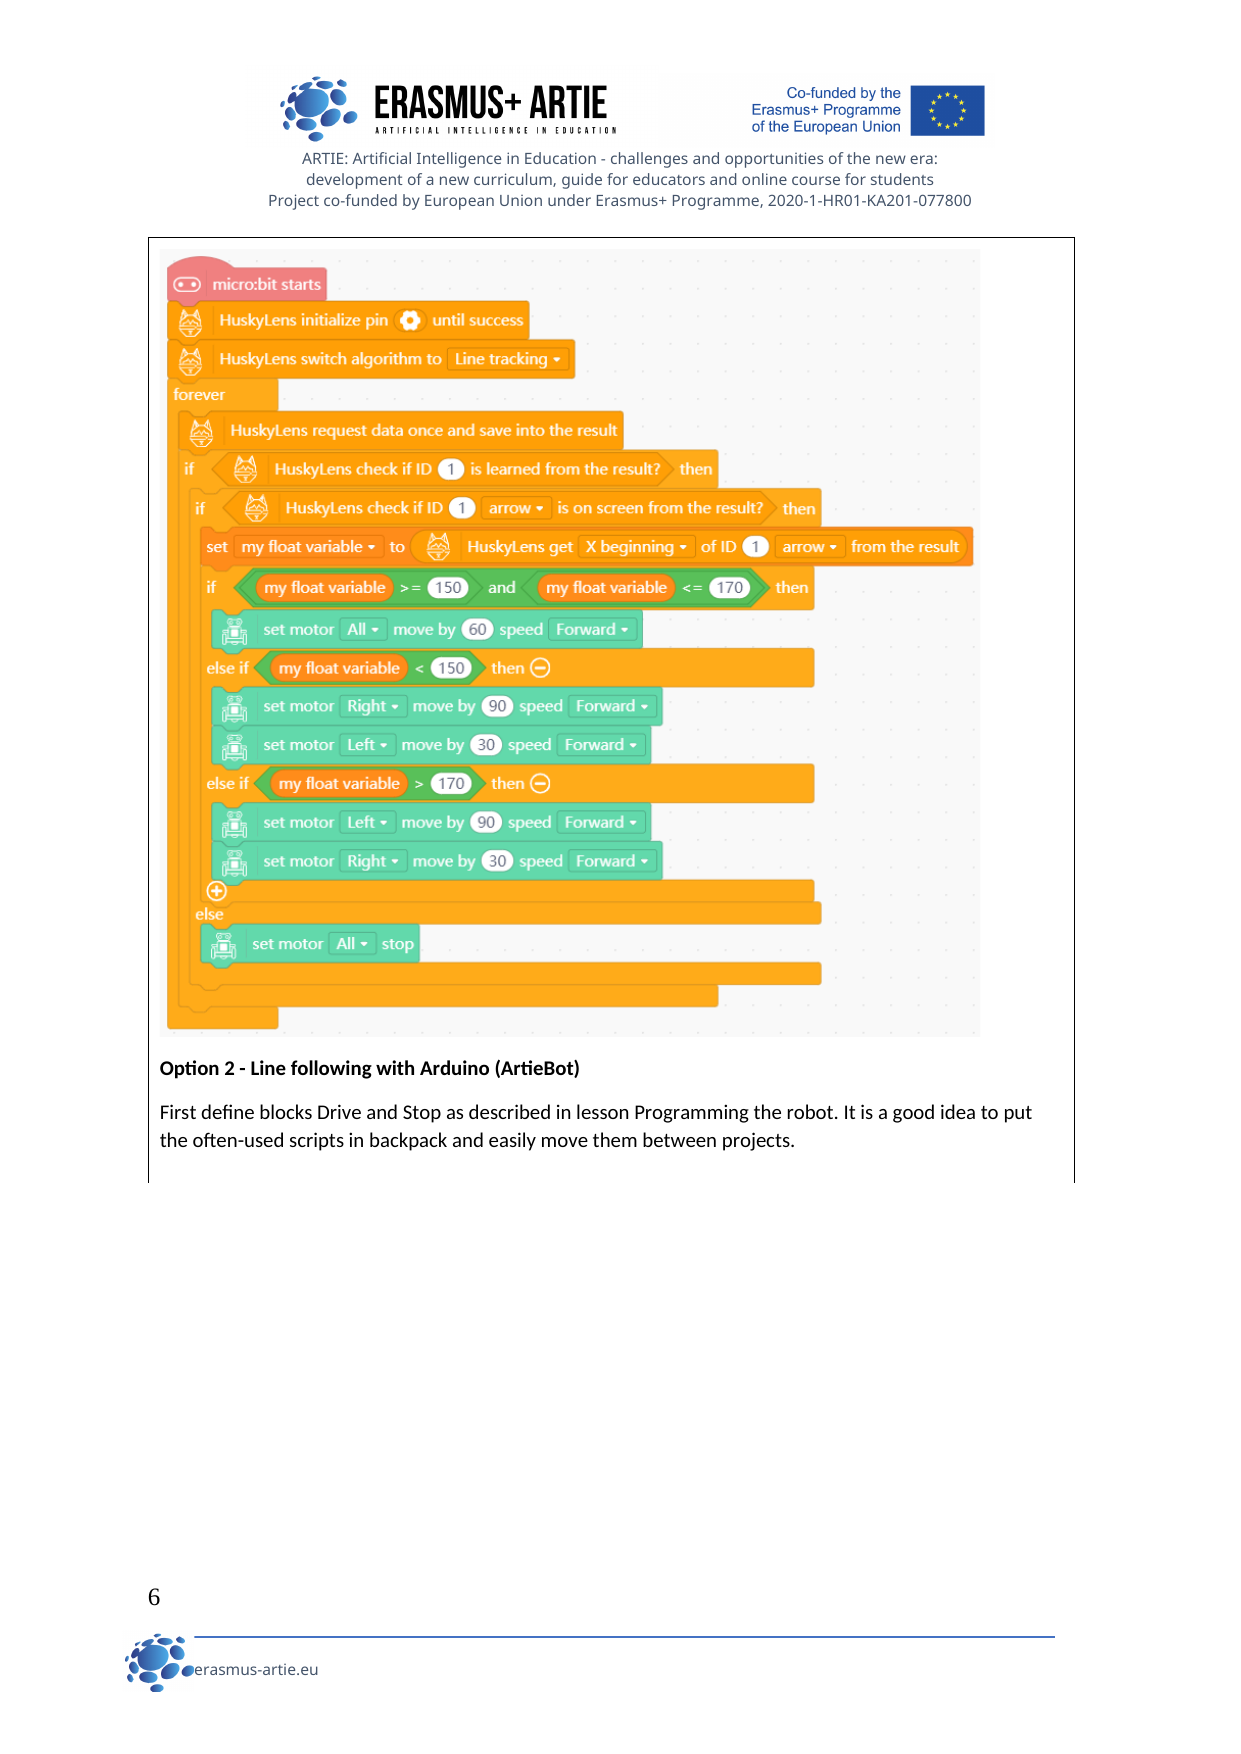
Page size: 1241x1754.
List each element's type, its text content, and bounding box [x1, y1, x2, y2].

picture [244, 65, 996, 148]
table_cell MAIN PART Line tracking refers to the process of object moving along a designated route. A fully functional line tracking robot uses a mobile robot as a carrier, a visible light camera, an infrared thermal imager and other detection instruments as a load system, a multi-field information fusion of machine vision, electromagnetic field, GPS and GIS as a navigation system for autonomous movement and tracking of the robot, and an embedded computer as a software and hardware development platform for the control system. Line tracking sensors HuskyLens line tracking algorithm HuskyLens line tracking function is based on Pixy, an open-source project of Carnegie Mellon University. Pixy's algorithm can recognize the colour of pictures. Its basic idea is to use the colour space to remove the background no users are interested in and extract the foreground (such as lines). How can robot follow the black line on the tracking map (which has black lines on white ground)? In fact, we only need to know the relative position of ARTIEbot to the black line. Basically, we have following three situations: When robot is on the right side of the black line, it should turn left When robot is in centre, aligned with the black line, it should go straight When robot is on the left side of the black line, it should turn right Implementation The resolution of HuskyLens screen is 320×240. The O point in the upper left corner of the screen is the origin of the screen's coordinates (0, 0), the horizontal right direction is the positive direction of the X axis, and the vertical down direction is the positive direction of the Y axis, so the coordinates in the lower right corner of the screen are (320, 240).The dotted orange line in the picture is the central axis of the screen, and the x value of this line is 160. The black line in the screen bellow is the map line "seen" by HuskyLens camera. The blue arrow is the line direction calculated by HuskyLens. The starting point coordinates of the blue arrow are (x1, y1) and the ending point coordinates are (x2, y2). To make it simple - we only need to know the starting point (x1) of the blue arrow relative to the central axis (x=160) to implement line tracking. This function can track lines of specified colours and make path prediction. The default setting is to track lines of only one colour and this project will use one colour line tracking. Camera Settings Step 1: Dial the function button to the left or right until the word "Line Tracking" is displayed at the top of the screen. Step 2: Long press the function button to enter the parameter setting of the line tracking function. Step 3: Dial the function button right or left until "Learn Multiple" is selected, then short press the function button, and dial it to the left to turn off the "Learn Multiple" switch, that is, the square icon on the progress bar is turned to the left. Then short press the function button to complete this parameter. Step 4: You can also turn on the LED by setting "LED Switch". This is very useful in the dark environment. Referring to the above method, turn on the "LED Switch". Step 5: Dial the function button to the left until "Save & Return" is selected, and short press the function button to save the parameters and it will return automatically. Learning and Tracking Line Learning: Point the "+" symbol at the line, then point the orange box at the background area. It is recommended that no other lines are on the screen. Try to keep HuskyLens parallel to the target line;HuskyLens will automatically detect the line and a white arrow will appear. Then short press the "learning button" and the white arrow turns into a blue arrow. When learning the line, we need to adjust the position of HuskyLens to be parallel to the line. HuskyLens can learn line in any colour that have an obvious colour contrast to background, but this line must be monochrome to keep line tracking process stable. HuskyLens can learn and track multiple lines with different line colours, but any of these lines must be monochromatic and in visible contrast against the background. In this example we will use black line (black insulation tape on white background such is paper or white MDF). The visibility of the line depends much on the ambient light. When following the line, please try to keep the ambient light as stable as possible and use HuskyLens LED if necessary. Open your Mind+ and load extensions. Open your Mind+ and load extensions. When using the micro:Maqueen plus robot, make sure that you select the right version (V1 or V2). Rename my float variable to x. Right click on variable -> Rename numeric variable. Algorithm Read x1 (or x beginnig) from HuskyLens Line tracking function - it is the beginning point of the blue arrow If the black line is on the left side of the screen (x1<150) - robot should turn left. If the black line is on the right side of the screen (x1>170) - robot should turn right. If the black line is in the middle of the screen (150<=x1<=170) - robot should go straight. Option 1 - Line following with Maqueen Plus Use this code: Option 2 - Line following with Arduino (ArtieBot) First define blocks Drive and Stop as described in lesson Programming the robot. It is a good idea to put the often-used scripts in backpack and easily move them between projects. Both options - Test your algorithm Prepare the white surface (paper or MDF) and use the insulation tape to make a line (see example below or make something similar). Upload the program to your robot, place the robot somewhere on the line and see how it moves. Does it follow the line? Is the line being lost? Is there a way to deal with it? The following hints will help you: - Try changing the angle of camera - Try to get X beginning of ID 1 arrow instead of X endpoint Add fail-safe code using following hint: - If a line is present and an arrow is detected, proceed to the arrow handling code and save the content of x variable to a new variable called lastx - If line is lost and arrow is not detected, use lastx instead of x to reach the line again. And finally the most important - apply the corrections to make the movement smooth by adjusting motors speed and time of driving. This algorithm analyses the position of x; it has 3 cases as on the picture below. Can you optimize this algorithm for 5 cases or even 7 to make the movement smoother? See pictures below to get the idea how to do this. Knowledge Recap Understand the main principles of line tracking Learn to apply HuskyLens line tracking function Apply and optimize the line following algorithm [149, 238, 1074, 1183]
picture [122, 1630, 195, 1692]
picture [159, 249, 981, 1037]
